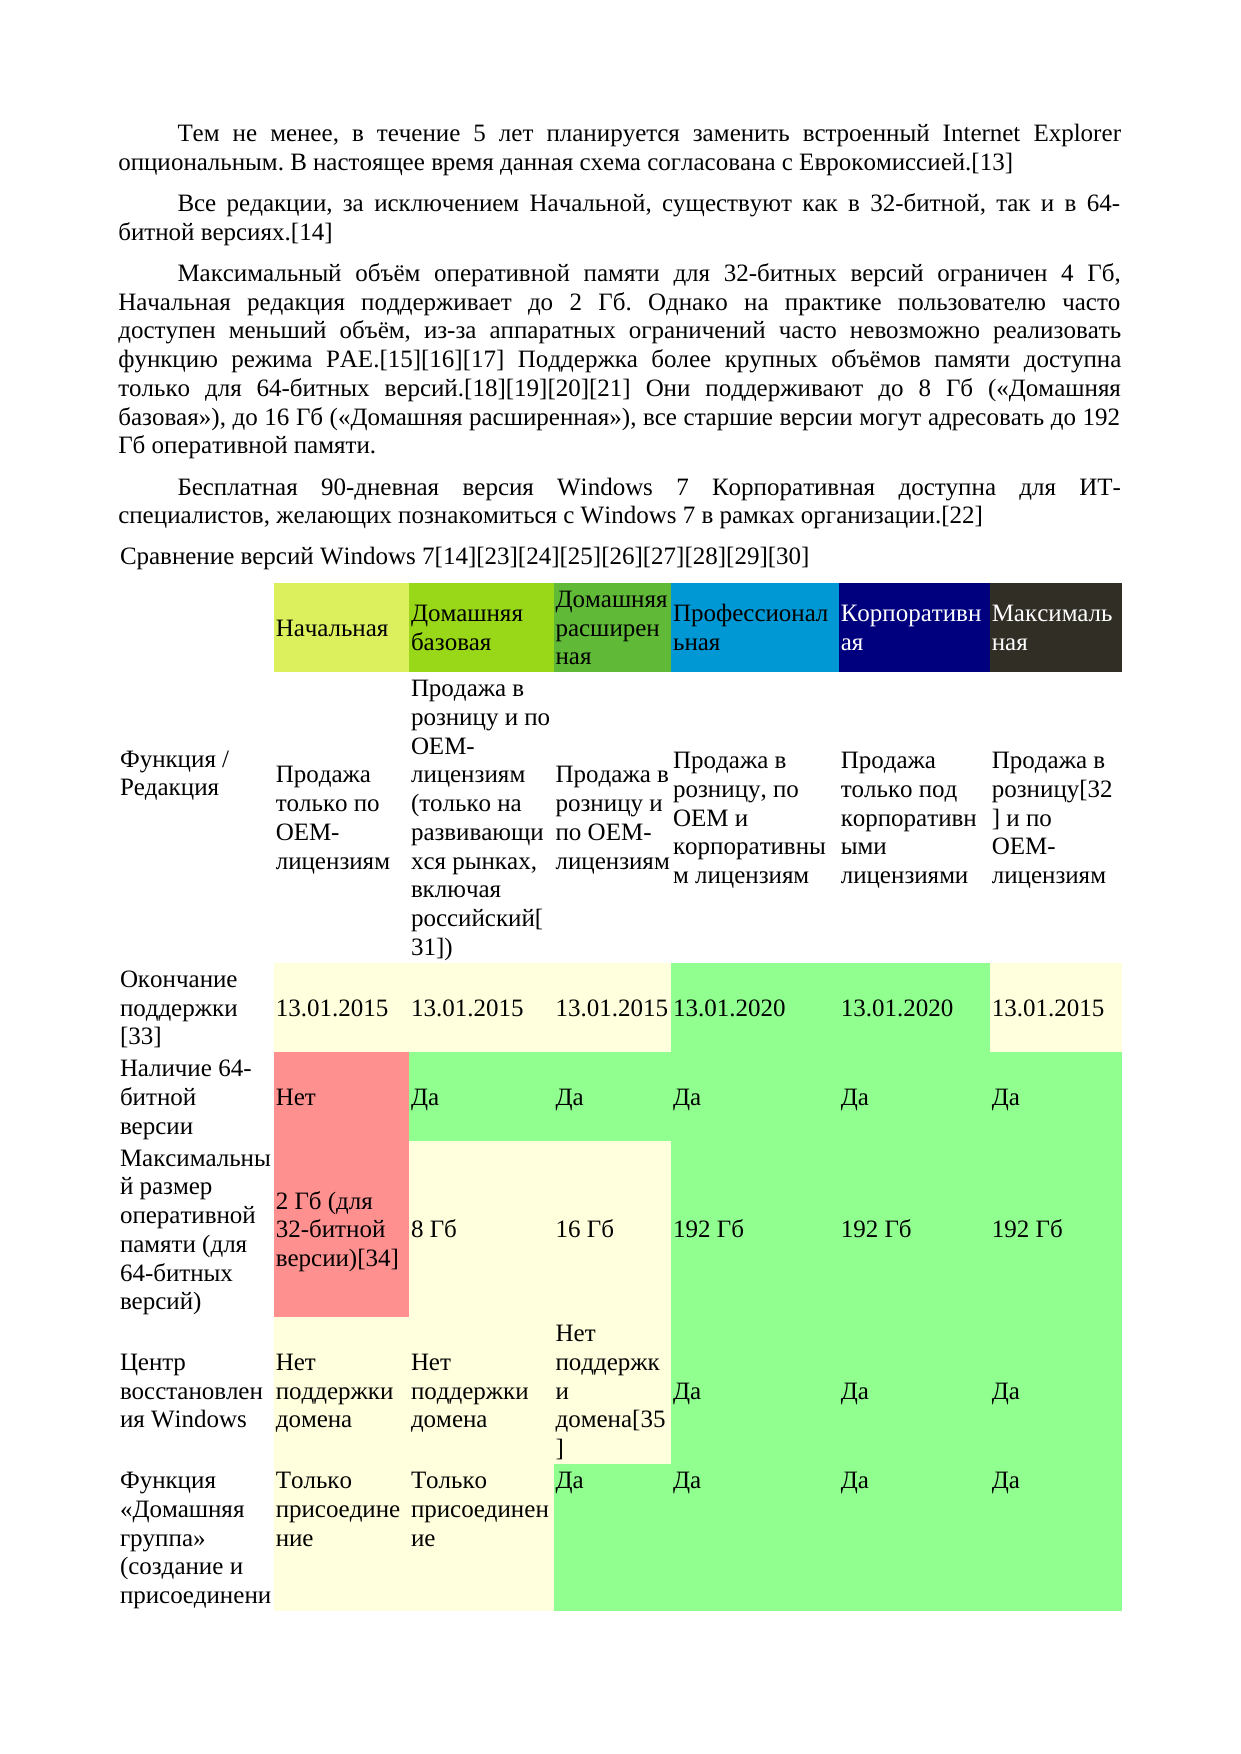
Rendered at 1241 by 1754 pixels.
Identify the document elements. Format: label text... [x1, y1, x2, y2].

table_cell Профессиональная [671, 583, 839, 672]
table_cell Продажа в розницу[32] и по OEM-лицензиям [990, 672, 1122, 962]
table_cell 192 Гб [839, 1141, 990, 1317]
table_cell Нет поддержки домена [274, 1317, 409, 1464]
table_cell Максимальный размер оперативной памяти (для 64-битных версий) [118, 1141, 274, 1317]
table_cell Да [554, 1464, 671, 1611]
table_cell 16 Гб [554, 1141, 671, 1317]
table_cell 13.01.2015 [274, 963, 409, 1052]
table_cell 13.01.2015 [990, 963, 1122, 1052]
text Все редакции, за исключением Начальной, существуют как в 32-битной, так и в 64-битной версиях.[14] [118, 188, 1122, 246]
table_cell 13.01.2020 [839, 963, 990, 1052]
table_cell Да [554, 1052, 671, 1141]
table_cell Начальная [274, 583, 409, 672]
table_cell Да [990, 1052, 1122, 1141]
table_cell Нет [274, 1052, 409, 1141]
text Максимальный объём оперативной памяти для 32-битных версий ограничен 4 Гб, Начальная редакция поддерживает до 2 Гб. Однако на практике пользователю часто доступен меньший объём, из-за аппаратных ограничений часто невозможно реализовать функцию режима PAE.[15][16][17] Поддержка более крупных объёмов памяти доступна только для 64-битных версий.[18][19][20][21] Они поддерживают до 8 Гб («Домашняя базовая»), до 16 Гб («Домашняя расширенная»), все старшие версии могут адресовать до 192 Гб оперативной памяти. [118, 258, 1122, 459]
table_cell Нет поддержки домена[35] [554, 1317, 671, 1464]
table_cell Да [671, 1052, 839, 1141]
table_cell Домашняя базовая [409, 583, 554, 672]
table_cell Продажа только под корпоративными лицензиями [839, 672, 990, 962]
table_cell Максимальная [990, 583, 1122, 672]
table_header Сравнение версий Windows 7[14][23][24][25][26][27][28][29][30] [118, 529, 1122, 582]
table_cell Наличие 64-битной версии [118, 1052, 274, 1141]
table_cell Да [409, 1052, 554, 1141]
table_cell Нет поддержки домена [409, 1317, 554, 1464]
table_cell Продажа в розницу, по OEM и корпоративным лицензиям [671, 672, 839, 962]
table_cell Да [839, 1464, 990, 1611]
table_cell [274, 1464, 409, 1611]
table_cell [409, 1464, 554, 1611]
table_cell Да [990, 1317, 1122, 1464]
table_cell 13.01.2015 [409, 963, 554, 1052]
table_cell Да [839, 1317, 990, 1464]
table_cell Да [839, 1052, 990, 1141]
table_cell 8 Гб [409, 1141, 554, 1317]
table_cell 13.01.2020 [671, 963, 839, 1052]
text Бесплатная 90-дневная версия Windows 7 Корпоративная доступна для ИТ-специалистов, желающих познакомиться с Windows 7 в рамках организации.[22] [118, 472, 1122, 529]
table_cell 2 Гб (для 32-битной версии)[34] [274, 1141, 409, 1317]
text Тем не менее, в течение 5 лет планируется заменить встроенный Internet Explorer опциональным. В настоящее время данная схема согласована с Еврокомиссией.[13] [118, 118, 1122, 176]
table_cell 13.01.2015 [554, 963, 671, 1052]
table_cell Корпоративная [839, 583, 990, 672]
table_cell Окончание поддержки [33] [118, 963, 274, 1052]
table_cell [118, 1464, 274, 1611]
table_cell Да [671, 1317, 839, 1464]
table_cell Центр восстановления Windows [118, 1317, 274, 1464]
table_cell 192 Гб [671, 1141, 839, 1317]
table_cell Функция / Редакция [118, 583, 274, 962]
table_cell Продажа в розницу и по OEM-лицензиям (только на развивающихся рынках, включая российский[31]) [409, 672, 554, 962]
table_cell Да [990, 1464, 1122, 1611]
table_cell 192 Гб [990, 1141, 1122, 1317]
table_cell Продажа только по OEM-лицензиям [274, 672, 409, 962]
table_cell Домашняя расширенная [554, 583, 671, 672]
table_cell Да [671, 1464, 839, 1611]
table_cell Продажа в розницу и по OEM-лицензиям [554, 672, 671, 962]
